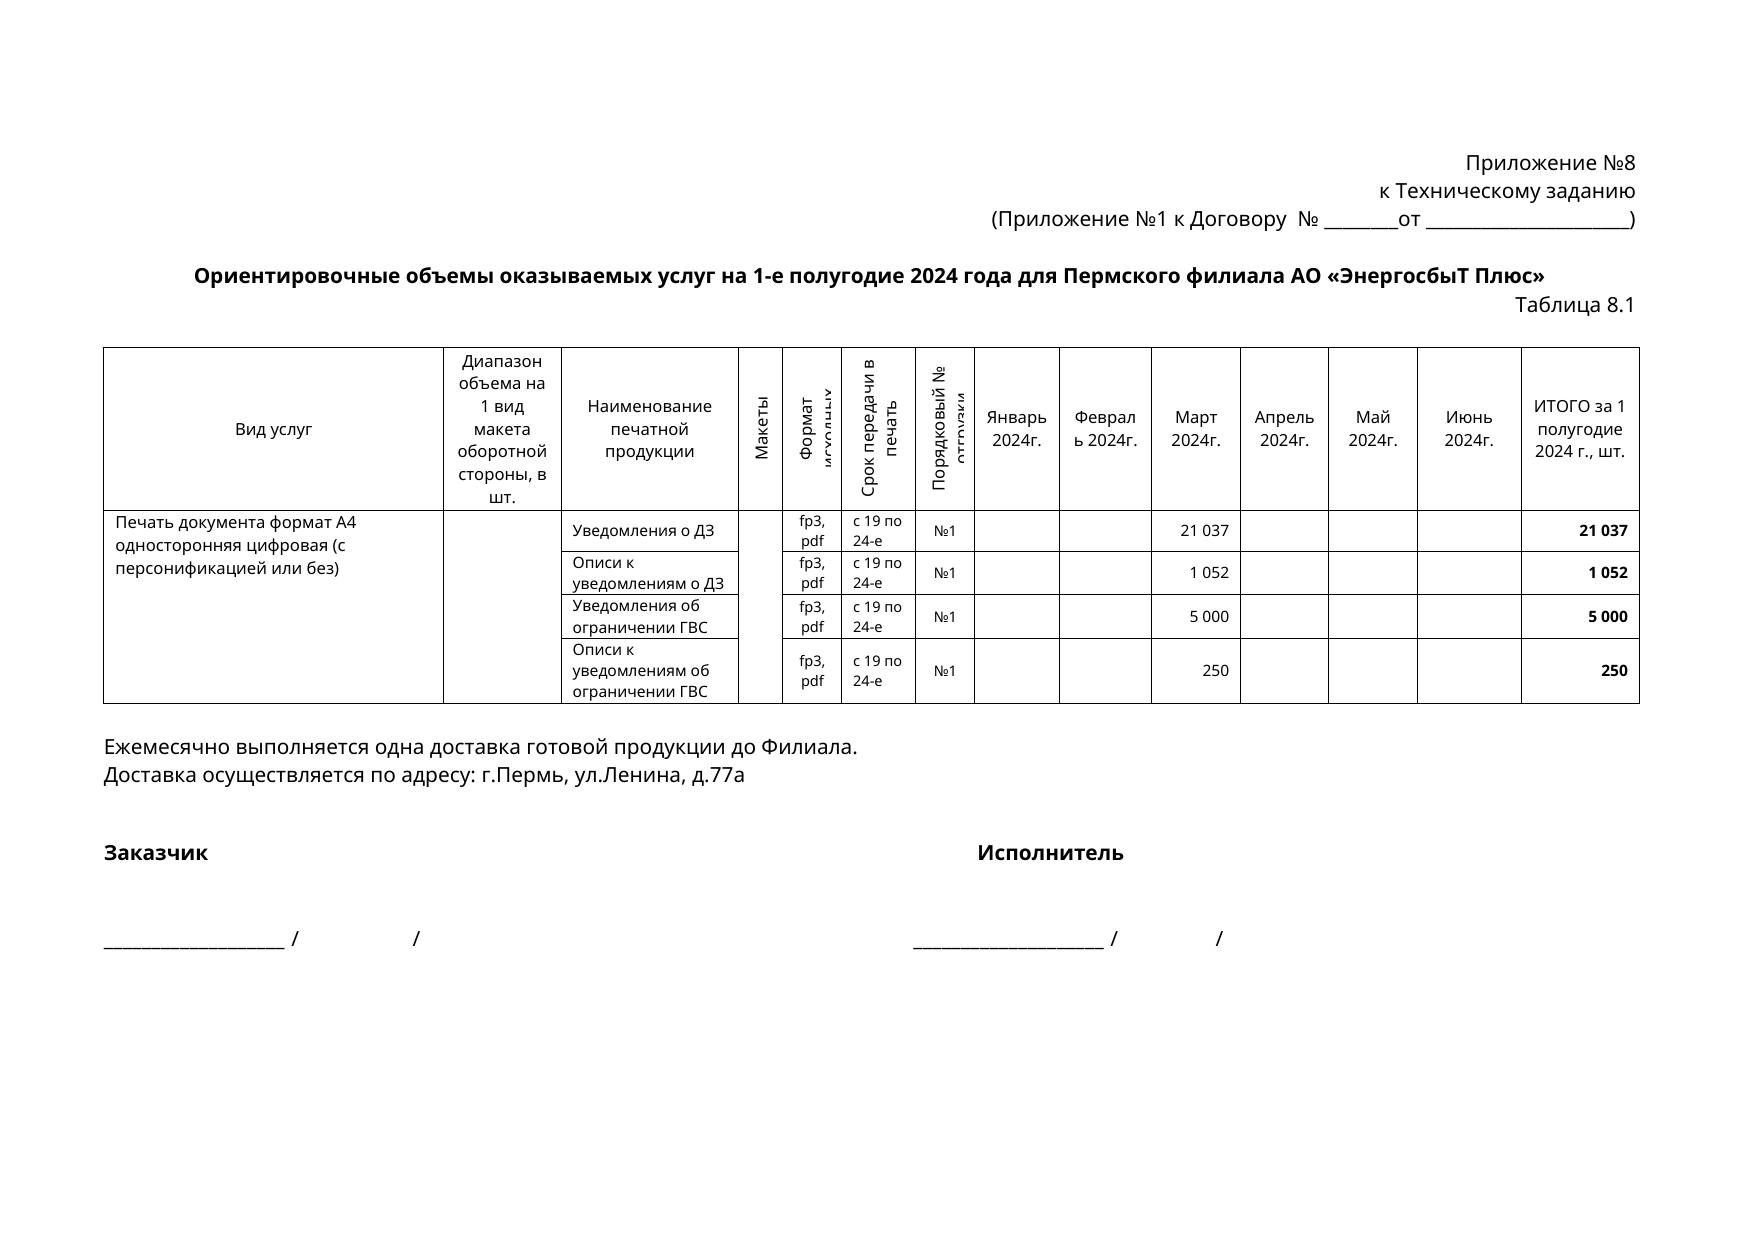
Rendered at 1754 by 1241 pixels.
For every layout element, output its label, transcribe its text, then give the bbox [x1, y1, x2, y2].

table_cell с 19 по 24-е [842, 511, 915, 551]
table_cell №1 [916, 595, 974, 638]
table_header ИТОГО за 1 полугодие 2024 г., шт. [1522, 348, 1639, 510]
table_cell 1 052 [1152, 552, 1240, 594]
table_cell Описи к уведомлениям о ДЗ [562, 552, 738, 594]
table_cell [1241, 511, 1328, 551]
table_cell Уведомления об ограничении ГВС [562, 595, 738, 638]
table_cell [975, 511, 1059, 551]
table_cell 21 037 [1522, 511, 1639, 551]
table_cell [739, 511, 782, 702]
table_cell 21 037 [1152, 511, 1240, 551]
table_cell [1418, 511, 1521, 551]
table_header Апрель 2024г. [1241, 348, 1328, 510]
table_header Макеты [739, 348, 782, 510]
table_header Июнь 2024г. [1418, 348, 1521, 510]
table_cell 5 000 [1522, 595, 1639, 638]
text Доставка осуществляется по адресу: г.Пермь, ул.Ленина, д.77а [103, 760, 1636, 789]
table_cell [1241, 595, 1328, 638]
table_header Порядковый № отгрузки [916, 348, 974, 510]
text Заказчик Исполнитель [103, 838, 1636, 867]
table_header Февраль 2024г. [1060, 348, 1151, 510]
table_header Срок передачи в печать [842, 348, 915, 510]
table_cell №1 [916, 552, 974, 594]
text (Приложение №1 к Договору № ________от ______________________) [103, 204, 1636, 233]
table_cell Печать документа формат А4 односторонняя цифровая (с персонификацией или без) [104, 511, 443, 702]
table_cell [1329, 511, 1417, 551]
table_cell 250 [1152, 639, 1240, 702]
table_cell [1241, 639, 1328, 702]
table_cell [1241, 552, 1328, 594]
table_cell fp3, pdf [783, 595, 841, 638]
table_cell Уведомления о ДЗ [562, 511, 738, 551]
table_cell [975, 552, 1059, 594]
table_cell Описи к уведомлениям об ограничении ГВС [562, 639, 738, 702]
table_cell fp3, pdf [783, 552, 841, 594]
table_cell [975, 639, 1059, 702]
table_cell [1060, 552, 1151, 594]
table_cell [1060, 511, 1151, 551]
table_cell [1060, 639, 1151, 702]
table_cell [1418, 639, 1521, 702]
table_cell [1060, 595, 1151, 638]
table_header Январь 2024г. [975, 348, 1059, 510]
table_cell fp3, pdf [783, 639, 841, 702]
table_cell [1329, 595, 1417, 638]
text ___________________ / / ____________________ / / [103, 924, 1636, 952]
table_cell №1 [916, 639, 974, 702]
table_header Вид услуг [104, 348, 443, 510]
table_cell с 19 по 24-е [842, 639, 915, 702]
text к Техническому заданию [103, 176, 1636, 204]
table_cell [975, 595, 1059, 638]
table_header Диапазон объема на 1 вид макета оборотной стороны, в шт. [444, 348, 561, 510]
table_header Формат исходных данных [783, 348, 841, 510]
table_header Май 2024г. [1329, 348, 1417, 510]
text Ежемесячно выполняется одна доставка готовой продукции до Филиала. [103, 732, 1636, 760]
table_cell 1 052 [1522, 552, 1639, 594]
text Приложение №8 [103, 148, 1636, 176]
table_cell [1329, 639, 1417, 702]
table_cell 250 [1522, 639, 1639, 702]
table_cell fp3, pdf [783, 511, 841, 551]
table_cell с 19 по 24-е [842, 552, 915, 594]
table_cell [1329, 552, 1417, 594]
text Таблица 8.1 [103, 290, 1636, 318]
table_cell с 19 по 24-е [842, 595, 915, 638]
table_cell №1 [916, 511, 974, 551]
table_cell 5 000 [1152, 595, 1240, 638]
table_header Наименование печатной продукции [562, 348, 738, 510]
table_cell [1418, 552, 1521, 594]
text Ориентировочные объемы оказываемых услуг на 1-е полугодие 2024 года для Пермского филиала АО «ЭнергосбыТ Плюс» [103, 261, 1636, 290]
table_cell [444, 511, 561, 702]
table_cell [1418, 595, 1521, 638]
table_header Март 2024г. [1152, 348, 1240, 510]
